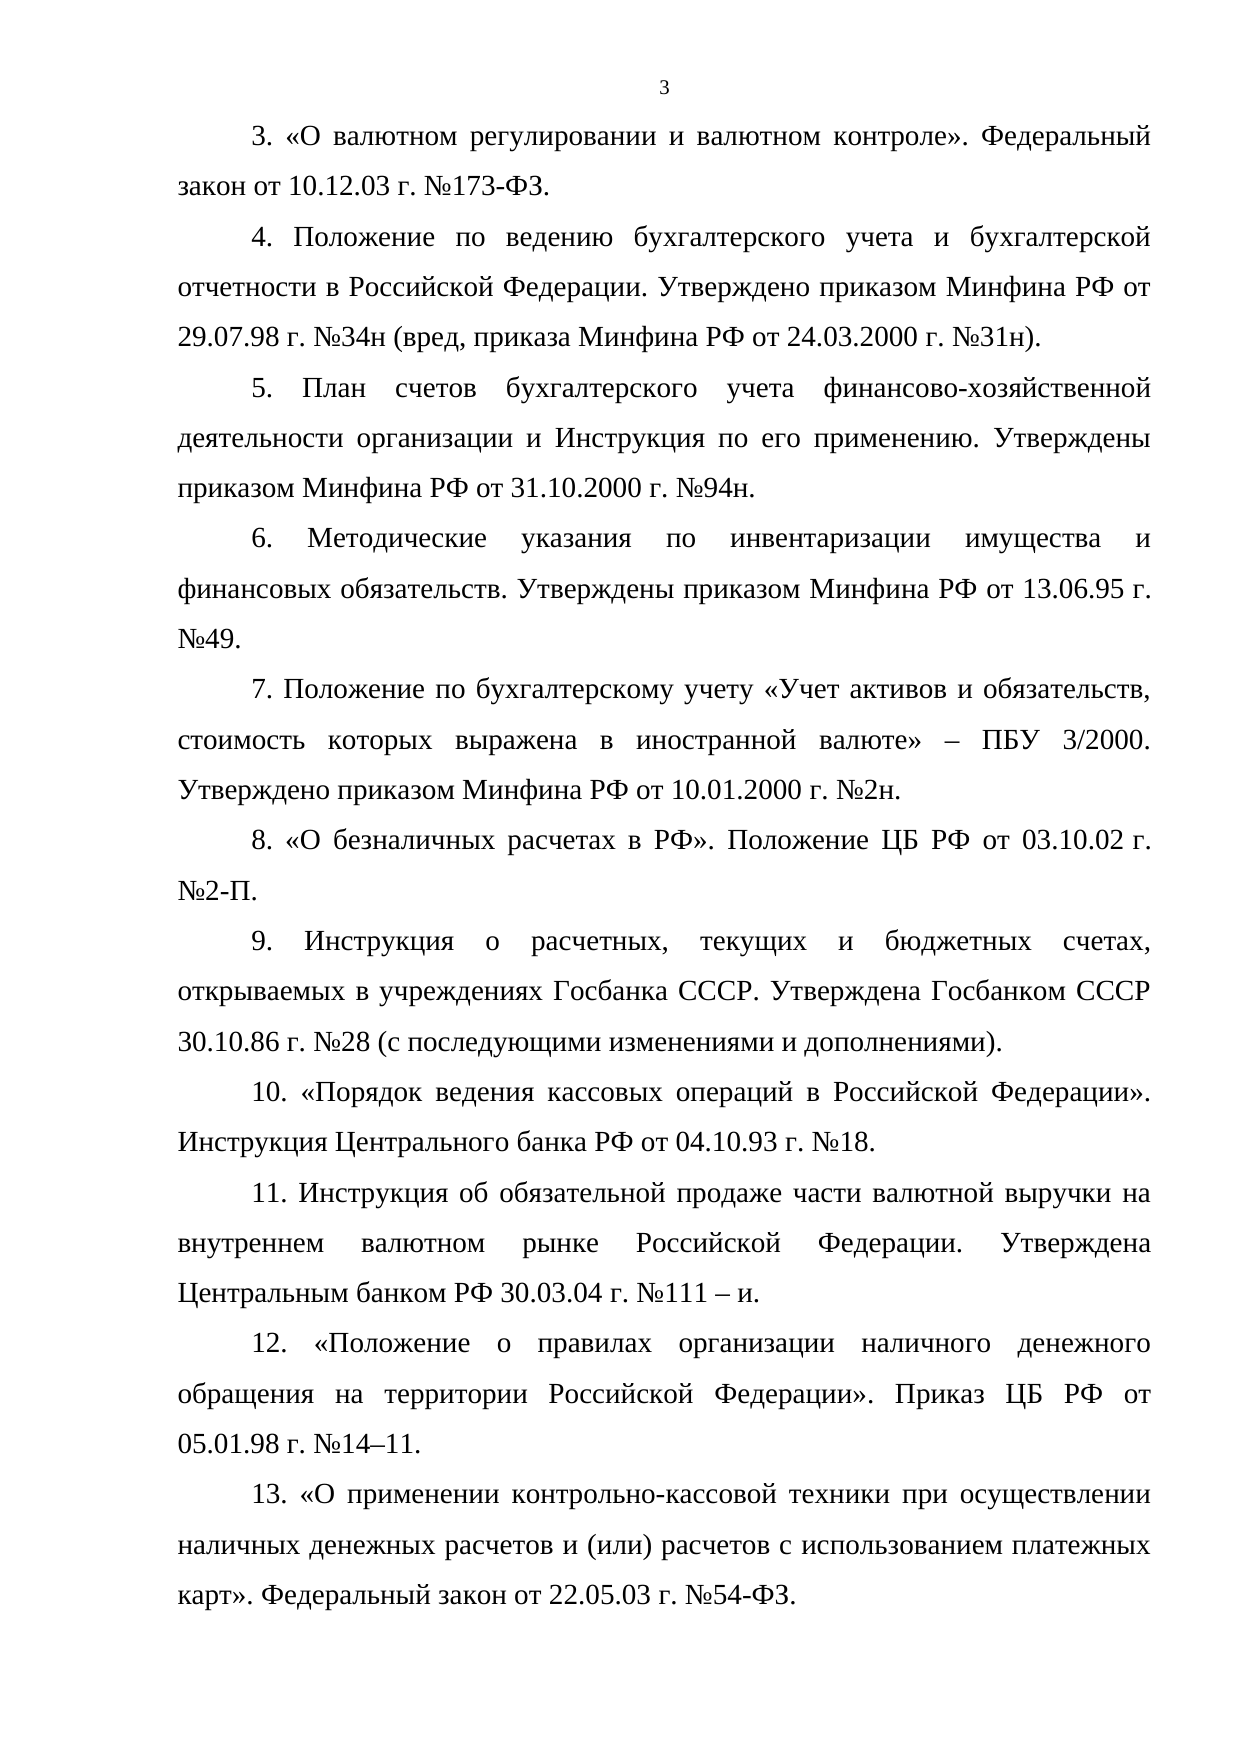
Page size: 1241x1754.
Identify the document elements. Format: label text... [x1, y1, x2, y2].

text 11. Инструкция об обязательной продаже части валютной выручки на внутреннем валютном рынке Российской Федерации. Утверждена Центральным банком РФ 30.03.04 г. №111 – и. [177, 1175, 1152, 1309]
text 7. Положение по бухгалтерскому учету «Учет активов и обязательств, стоимость которых выражена в иностранной валюте» – ПБУ 3/2000. Утверждено приказом Минфина РФ от 10.01.2000 г. №2н. [177, 672, 1152, 806]
text 12. «Положение о правилах организации наличного денежного обращения на территории Российской Федерации». Приказ ЦБ РФ от 05.01.98 г. №14–11. [177, 1326, 1152, 1460]
text 13. «О применении контрольно-кассовой техники при осуществлении наличных денежных расчетов и (или) расчетов с использованием платежных карт». Федеральный закон от 22.05.03 г. №54-ФЗ. [177, 1477, 1152, 1611]
text 4. Положение по ведению бухгалтерского учета и бухгалтерской отчетности в Российской Федерации. Утверждено приказом Минфина РФ от 29.07.98 г. №34н (вред, приказа Минфина РФ от 24.03.2000 г. №31н). [177, 219, 1152, 353]
text 6. Методические указания по инвентаризации имущества и финансовых обязательств. Утверждены приказом Минфина РФ от 13.06.95 г. №49. [177, 521, 1152, 655]
text 3. «О валютном регулировании и валютном контроле». Федеральный закон от 10.12.03 г. №173-ФЗ. [177, 118, 1152, 202]
text 8. «О безналичных расчетах в РФ». Положение ЦБ РФ от 03.10.02 г. №2-П. [177, 822, 1152, 906]
text 5. План счетов бухгалтерского учета финансово-хозяйственной деятельности организации и Инструкция по его применению. Утверждены приказом Минфина РФ от 31.10.2000 г. №94н. [177, 370, 1152, 504]
text 10. «Порядок ведения кассовых операций в Российской Федерации». Инструкция Центрального банка РФ от 04.10.93 г. №18. [177, 1074, 1152, 1158]
text 9. Инструкция о расчетных, текущих и бюджетных счетах, открываемых в учреждениях Госбанка СССР. Утверждена Госбанком СССР 30.10.86 г. №28 (с последующими изменениями и дополнениями). [177, 923, 1152, 1057]
